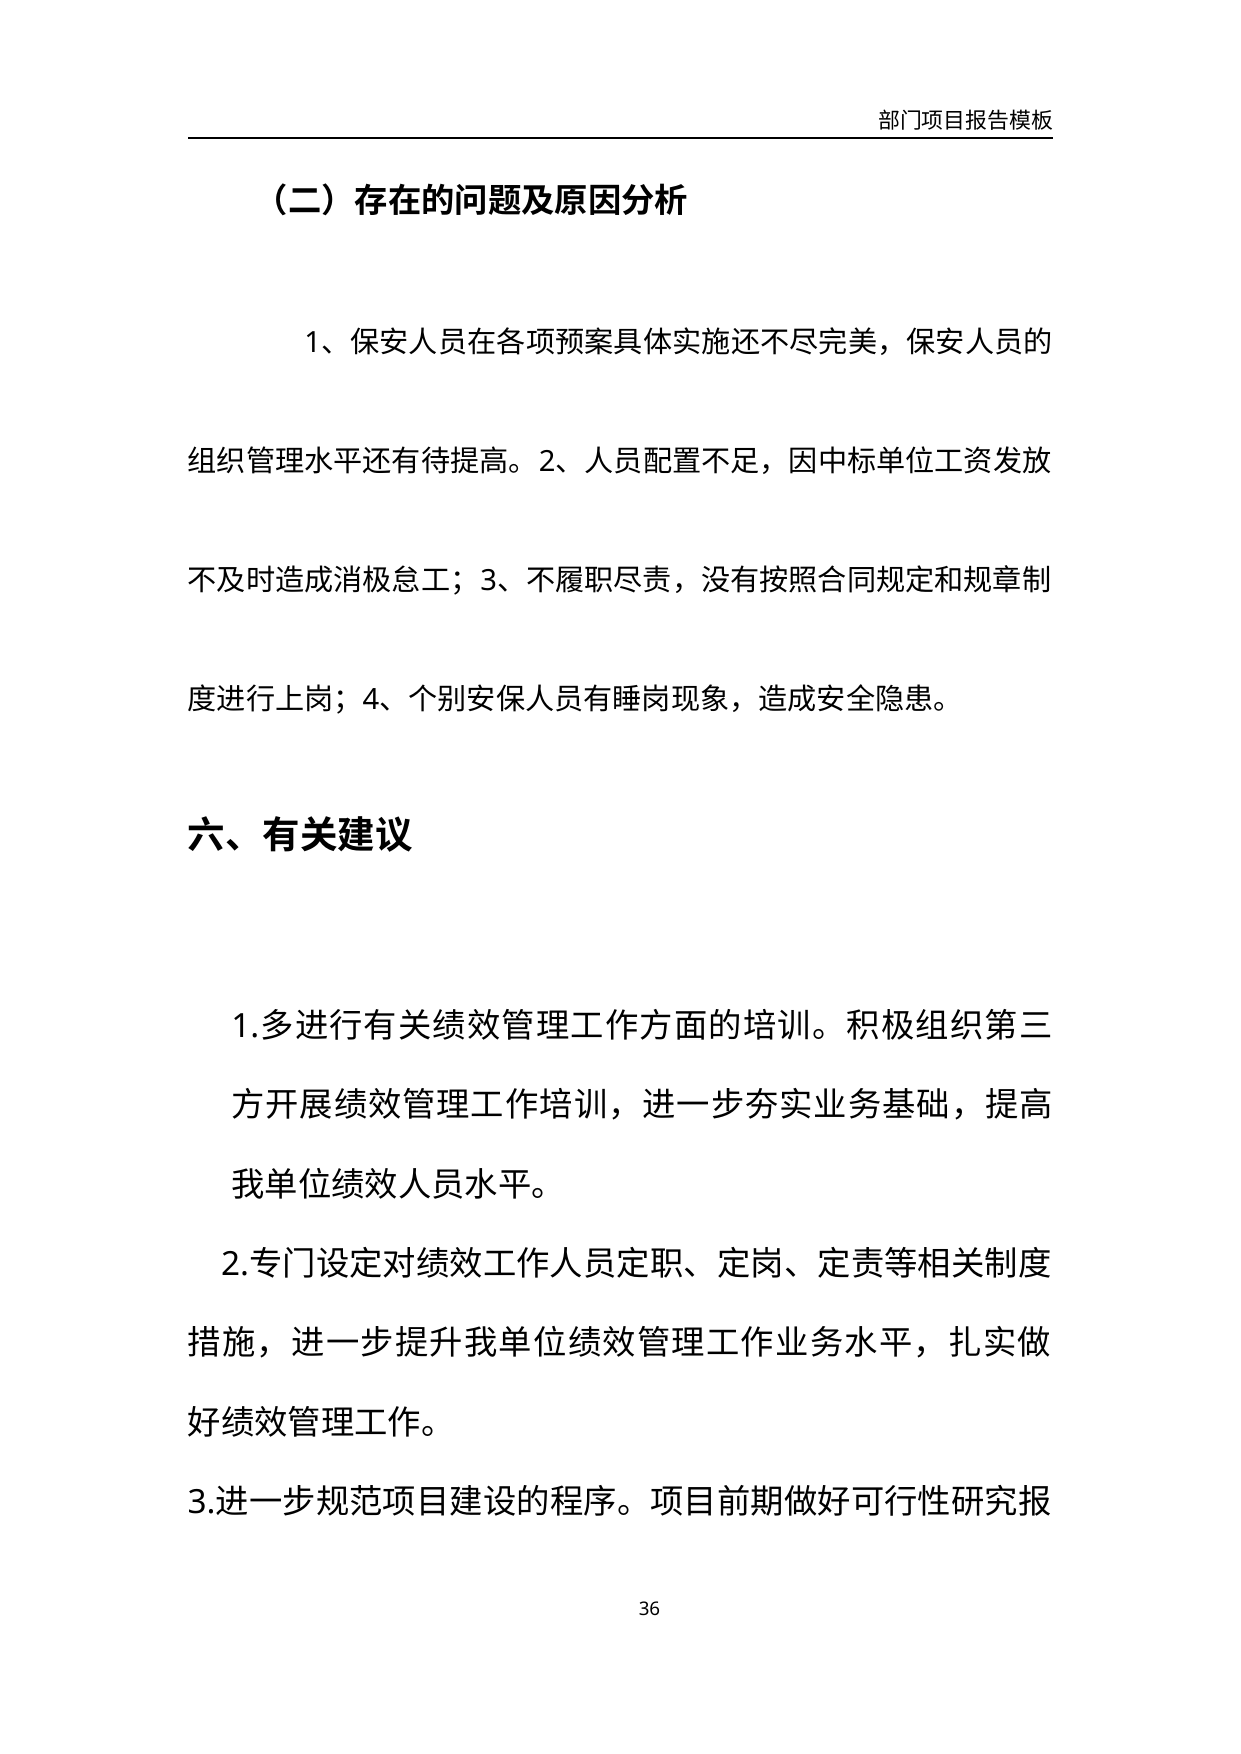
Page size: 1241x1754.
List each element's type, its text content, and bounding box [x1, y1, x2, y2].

subtitle 1、保安人员在各项预案具体实施还不尽完美，保安人员的组织管理水平还有待提高。2、人员配置不足，因中标单位工资发放不及时造成消极怠工；3、不履职尽责，没有按照合同规定和规章制度进行上岗；4、个别安保人员有睡岗现象，造成安全隐患。 [187, 300, 1053, 736]
subtitle 存在的问题及原因分析 [187, 158, 1053, 238]
subtitle 有关建议 [187, 793, 1053, 872]
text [187, 1459, 1053, 1539]
text 2.专门设定对绩效工作人员定职、定岗、定责等相关制度措施，进一步提升我单位绩效管理工作业务水平，扎实做好绩效管理工作。 [187, 1221, 1053, 1459]
list 1.多进行有关绩效管理工作方面的培训。积极组织第三方开展绩效管理工作培训，进一步夯实业务基础，提高我单位绩效人员水平。 [231, 983, 1053, 1221]
